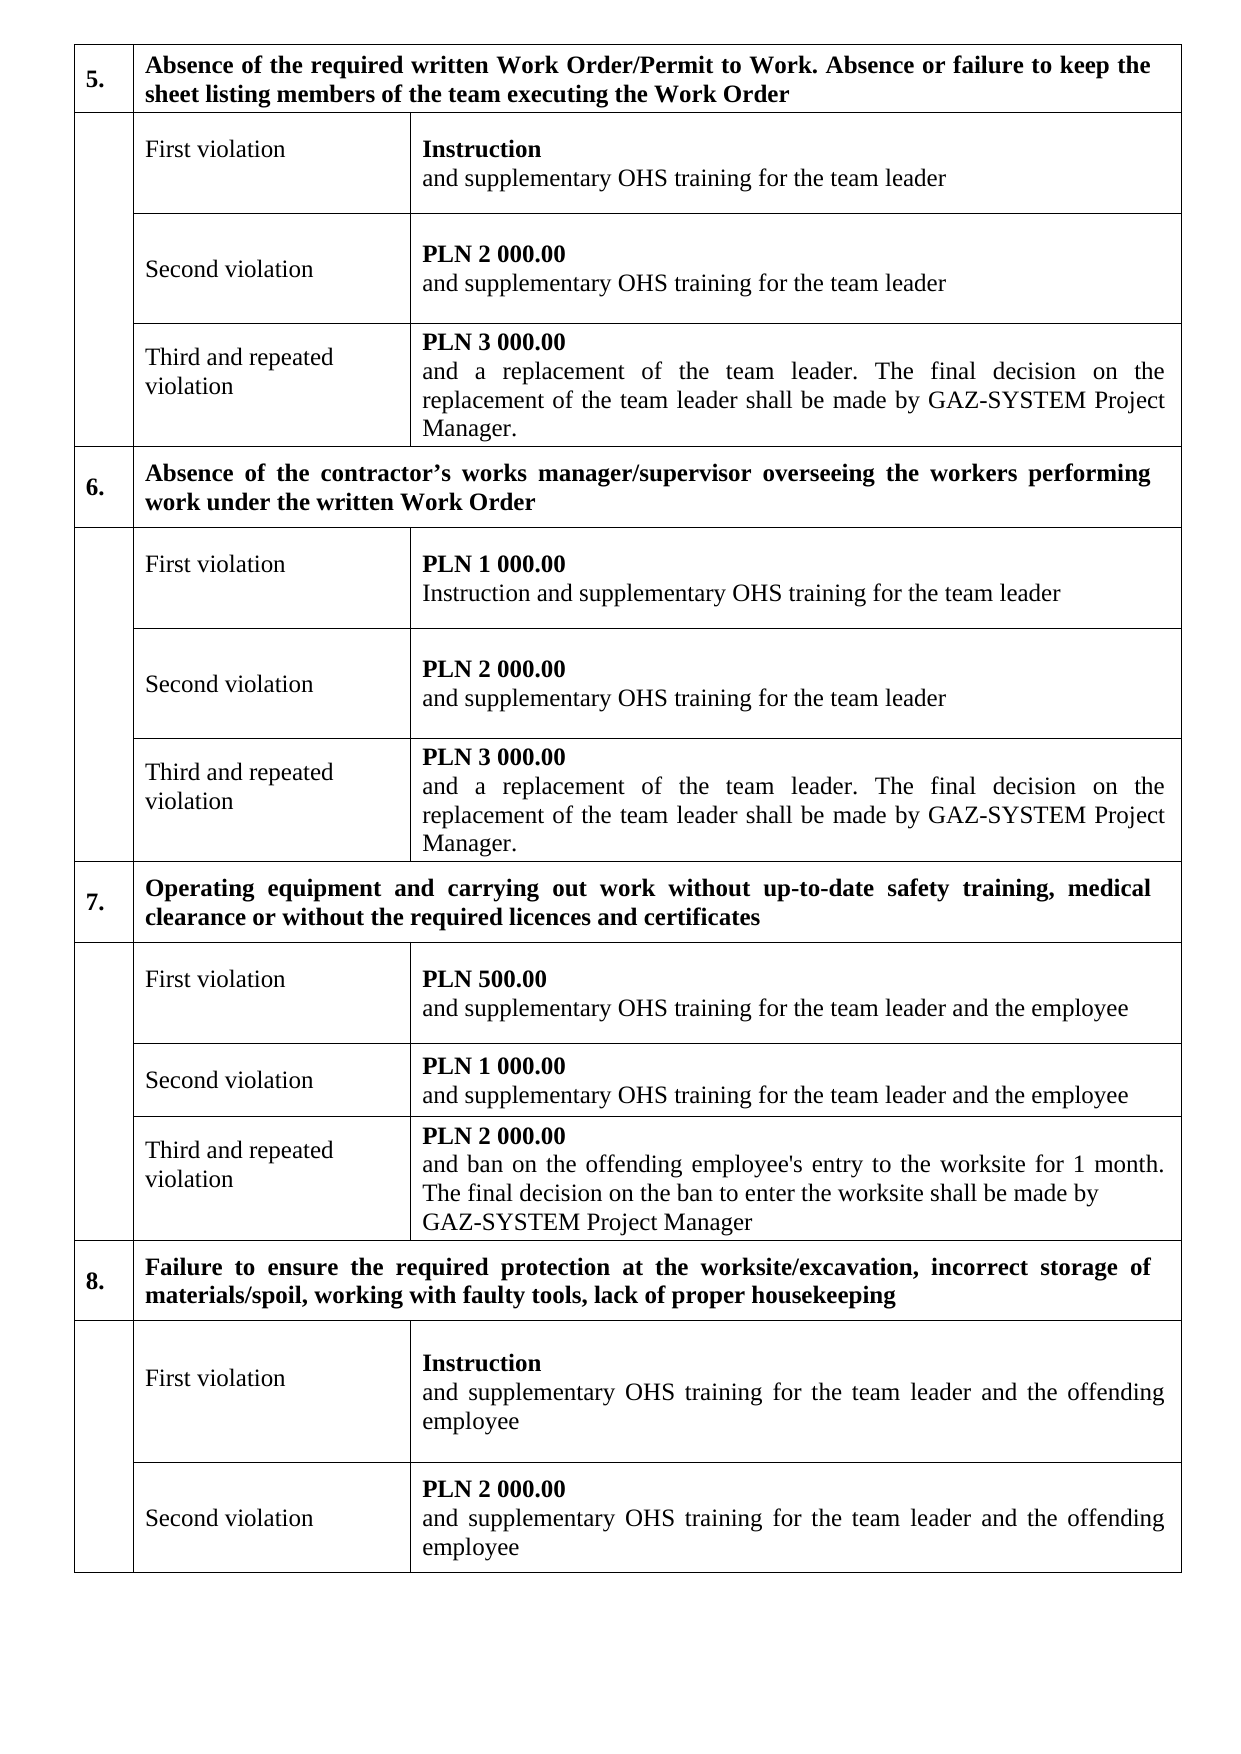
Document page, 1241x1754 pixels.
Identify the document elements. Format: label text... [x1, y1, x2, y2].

table_cell First violation [134, 528, 410, 628]
table_cell PLN 2 000.00 and supplementary OHS training for the team leader [411, 214, 1181, 323]
table_cell 8. [75, 1241, 133, 1320]
table_cell Absence of the contractor’s works manager/supervisor overseeing the workers performing work under the written Work Order [134, 447, 1181, 527]
table_cell PLN 3 000.00 and a replacement of the team leader. The final decision on the replacement of the team leader shall be made by GAZ-SYSTEM Project Manager. [411, 324, 1181, 446]
table_cell Third and repeated violation [134, 1117, 410, 1239]
table_cell PLN 3 000.00 and a replacement of the team leader. The final decision on the replacement of the team leader shall be made by GAZ-SYSTEM Project Manager. [411, 739, 1181, 861]
table_cell Second violation [134, 1044, 410, 1116]
table_cell Second violation [134, 214, 410, 323]
table_cell PLN 500.00 and supplementary OHS training for the team leader and the employee [411, 943, 1181, 1043]
table_cell PLN 2 000.00 and supplementary OHS training for the team leader [411, 629, 1181, 738]
table_cell PLN 1 000.00 Instruction and supplementary OHS training for the team leader [411, 528, 1181, 628]
table_cell 7. [75, 862, 133, 942]
table_cell Instruction and supplementary OHS training for the team leader [411, 113, 1181, 213]
table_cell First violation [134, 1321, 410, 1462]
table_cell Third and repeated violation [134, 739, 410, 861]
table_cell [75, 1321, 133, 1572]
table_cell Operating equipment and carrying out work without up-to-date safety training, medical clearance or without the required licences and certificates [134, 862, 1181, 942]
table_cell [75, 113, 133, 446]
table_cell Third and repeated violation [134, 324, 410, 446]
table_cell First violation [134, 943, 410, 1043]
table_cell Absence of the required written Work Order/Permit to Work. Absence or failure to keep the sheet listing members of the team executing the Work Order [134, 45, 1181, 112]
table_cell 6. [75, 447, 133, 527]
table_cell PLN 1 000.00 and supplementary OHS training for the team leader and the employee [411, 1044, 1181, 1116]
table_cell [75, 528, 133, 861]
table_cell First violation [134, 113, 410, 213]
table_cell Second violation [134, 1463, 410, 1572]
table_cell 5. [75, 45, 133, 112]
table_cell PLN 2 000.00 and supplementary OHS training for the team leader and the offending employee [411, 1463, 1181, 1572]
table_cell [75, 943, 133, 1239]
table_cell Second violation [134, 629, 410, 738]
table_cell Instruction and supplementary OHS training for the team leader and the offending employee [411, 1321, 1181, 1462]
table_cell Failure to ensure the required protection at the worksite/excavation, incorrect storage of materials/spoil, working with faulty tools, lack of proper housekeeping [134, 1241, 1181, 1320]
